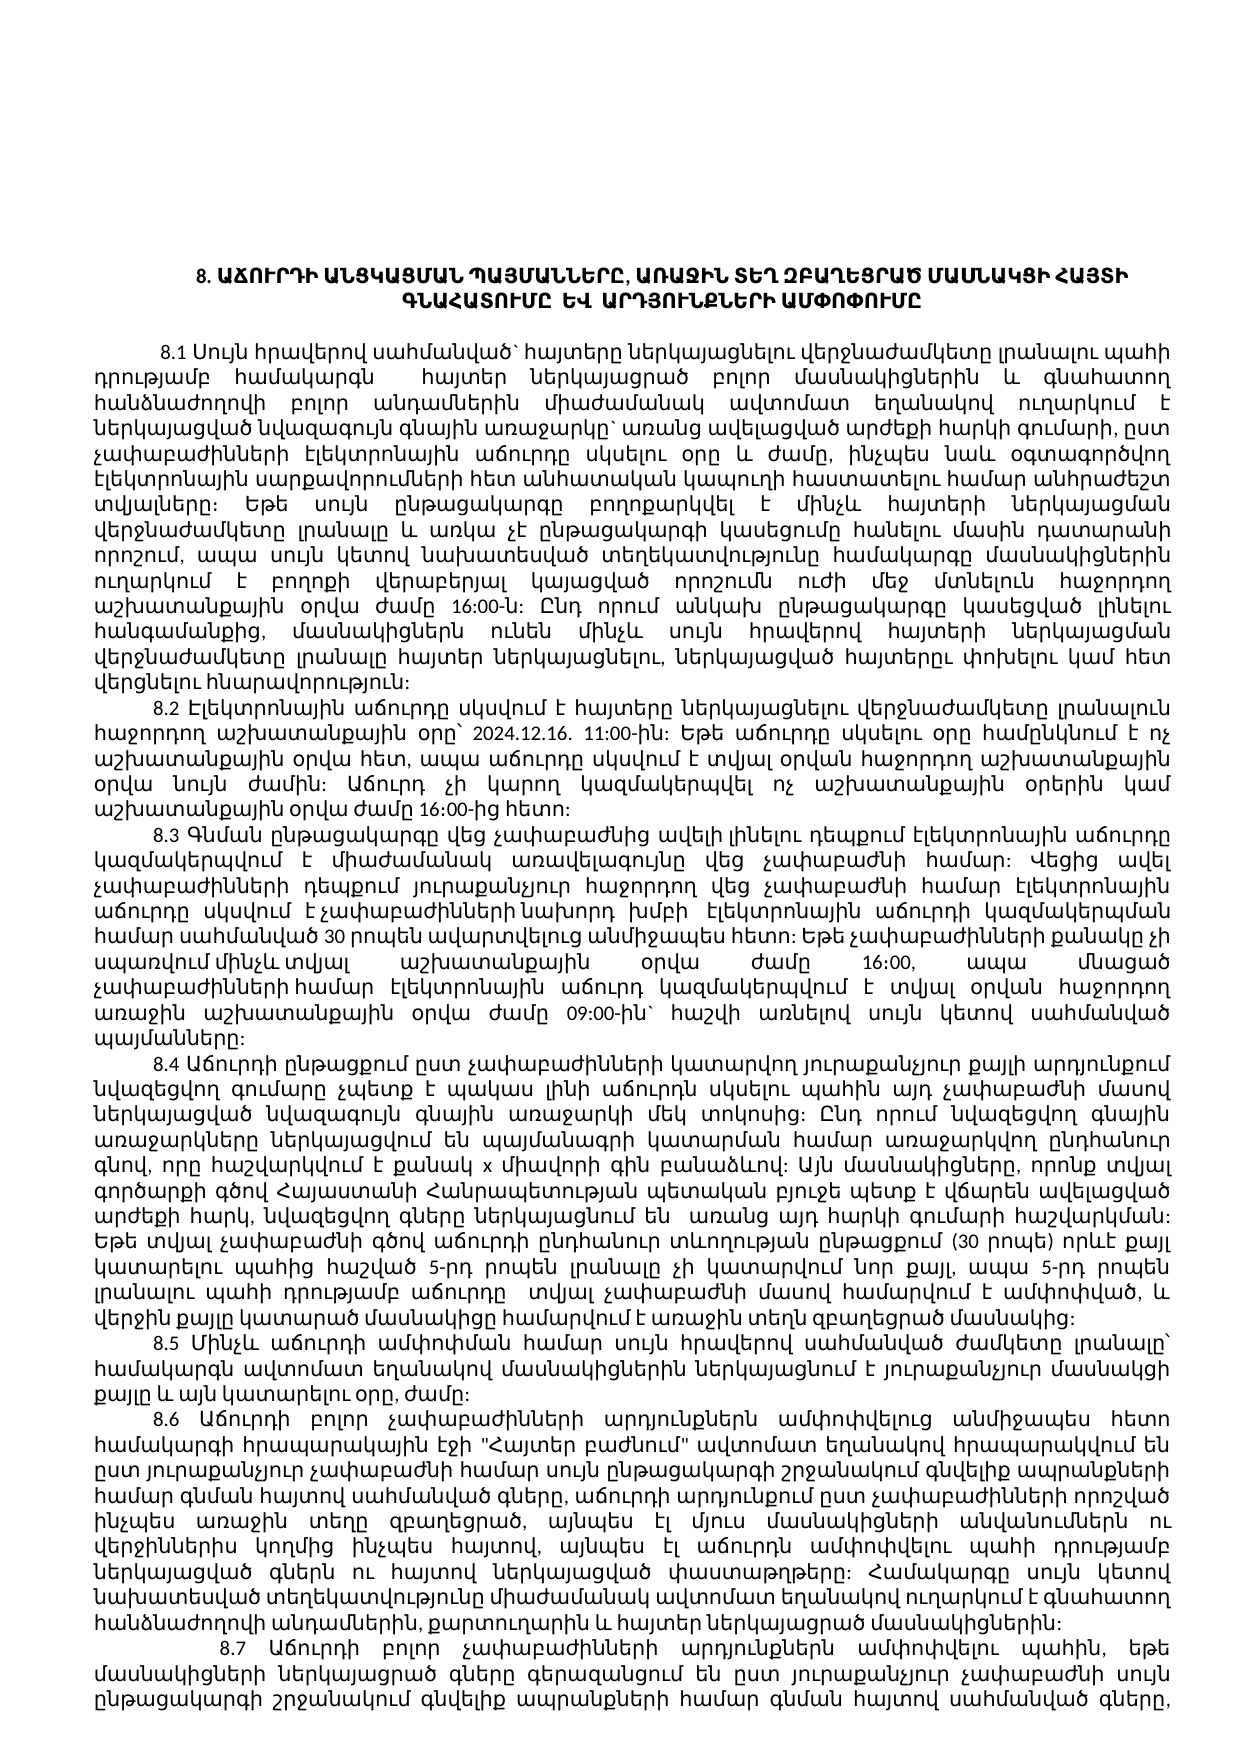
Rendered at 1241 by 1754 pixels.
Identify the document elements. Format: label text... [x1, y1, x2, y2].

text ԳՆԱՀԱՏՈՒՄԸ ԵՎ ԱՐԴՅՈՒՆՔՆԵՐԻ ԱՄՓՈՓՈՒՄԸ [94, 288, 1171, 314]
text 8.2 Էլեկտրոնային աճուրդը սկսվում է հայտերը ներկայացնելու վերջնաժամկետը լրանալուն հաջորդող աշխատանքային օրը՝ 2024.12.16. 11:00 -ին: Եթե աճուրդը սկսելու օրը համընկնում է ոչ աշխատանքային օրվա հետ, ապա աճուրդը սկսվում է տվյալ օրվան հաջորդող աշխատանքային օրվա նույն ժամին: Աճուրդ չի կարող կազմակերպվել ոչ աշխատանքային օրերին կամ աշխատանքային օրվա ժամը 16։00-ից հետո: [94, 695, 1171, 822]
text 8. ԱՃՈՒՐԴԻ ԱՆՑԿԱՑՄԱՆ ՊԱՅՄԱՆՆԵՐԸ, ԱՌԱՋԻՆ ՏԵՂ ԶԲԱՂԵՑՐԱԾ ՄԱՍՆԱԿՑԻ ՀԱՅՏԻ [94, 263, 1171, 288]
text 8.6 Աճուրդի բոլոր չափաբաժինների արդյունքներն ամփոփվելուց անմիջապես հետո համակարգի հրապարակային էջի "Հայտեր բաժնում" ավտոմատ եղանակով հրապարակվում են ըստ յուրաքանչյուր չափաբաժնի համար սույն ընթացակարգի շրջանակում գնվելիք ապրանքների համար գնման հայտով սահմանված գները, աճուրդի արդյունքում ըստ չափաբաժինների որոշված ինչպես առաջին տեղը զբաղեցրած, այնպես էլ մյուս մասնակիցների անվանումներն ու վերջիններիս կողմից ինչպես հայտով, այնպես էլ աճուրդն ամփոփվելու պահի դրությամբ ներկայացված գներն ու հայտով ներկայացված փաստաթղթերը: Համակարգը սույն կետով նախատեսված տեղեկատվությունը միաժամանակ ավտոմատ եղանակով ուղարկում է գնահատող հանձնաժողովի անդամներին, քարտուղարին և հայտեր ներկայացրած մասնակիցներին: [94, 1407, 1171, 1635]
text 8.4 Աճուրդի ընթացքում ըստ չափաբաժինների կատարվող յուրաքանչյուր քայլի արդյունքում նվազեցվող գումարը չպետք է պակաս լինի աճուրդն սկսելու պահին այդ չափաբաժնի մասով ներկայացված նվազագույն գնային առաջարկի մեկ տոկոսից: Ընդ որում նվազեցվող գնային առաջարկները ներկայացվում են պայմանագրի կատարման համար առաջարկվող ընդհանուր գնով, որը հաշվարկվում է քանակ x միավորի գին բանաձևով: Այն մասնակիցները, որոնք տվյալ գործարքի գծով Հայաստանի Հանրապետության պետական բյուջե պետք է վճարեն ավելացված արժեքի հարկ, նվազեցվող գները ներկայացնում են առանց այդ հարկի գումարի հաշվարկման: Եթե տվյալ չափաբաժնի գծով աճուրդի ընդհանուր տևողության ընթացքում (30 րոպե) որևէ քայլ կատարելու պահից հաշված 5-րդ րոպեն լրանալը չի կատարվում նոր քայլ, ապա 5-րդ րոպեն լրանալու պահի դրությամբ աճուրդը տվյալ չափաբաժնի մասով համարվում է ամփոփված, և վերջին քայլը կատարած մասնակիցը համարվում է առաջին տեղն զբաղեցրած մասնակից: [94, 1051, 1171, 1330]
text 8.5 Մինչև աճուրդի ամփոփման համար սույն հրավերով սահմանված ժամկետը լրանալը՝ համակարգն ավտոմատ եղանակով մասնակիցներին ներկայացնում է յուրաքանչյուր մասնակցի քայլը և այն կատարելու օրը, ժամը: [94, 1330, 1171, 1407]
text 8.3 Գնման ընթացակարգը վեց չափաբաժնից ավելի լինելու դեպքում էլեկտրոնային աճուրդը կազմակերպվում է միաժամանակ առավելագույնը վեց չափաբաժնի համար: Վեցից ավել չափաբաժինների դեպքում յուրաքանչյուր հաջորդող վեց չափաբաժնի համար էլեկտրոնային աճուրդը սկսվում է չափաբաժինների նախորդ խմբի էլեկտրոնային աճուրդի կազմակերպման համար սահմանված 30 րոպեն ավարտվելուց անմիջապես հետո: Եթե չափաբաժինների քանակը չի սպառվում մինչև տվյալ աշխատանքային օրվա ժամը 16։00, ապա մնացած չափաբաժինների համար էլեկտրոնային աճուրդ կազմակերպվում է տվյալ օրվան հաջորդող առաջին աշխատանքային օրվա ժամը 09:00-ին` հաշվի առնելով սույն կետով սահմանված պայմանները: [94, 822, 1171, 1051]
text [94, 1635, 1171, 1712]
text 8.1 Սույն հրավերով սահմանված` հայտերը ներկայացնելու վերջնաժամկետը լրանալու պահի դրությամբ համակարգն հայտեր ներկայացրած բոլոր մասնակիցներին և գնահատող հանձնաժողովի բոլոր անդամներին միաժամանակ ավտոմատ եղանակով ուղարկում է ներկայացված նվազագույն գնային առաջարկը` առանց ավելացված արժեքի հարկի գումարի, ըստ չափաբաժինների էլեկտրոնային աճուրդը սկսելու օրը և ժամը, ինչպես նաև օգտագործվող էլեկտրոնային սարքավորումների հետ անհատական կապուղի հաստատելու համար անհրաժեշտ տվյալները։ Եթե սույն ընթացակարգը բողոքարկվել է մինչև հայտերի ներկայացման վերջնաժամկետը լրանալը և առկա չէ ընթացակարգի կասեցումը հանելու մասին դատարանի որոշում, ապա սույն կետով նախատեսված տեղեկատվությունը համակարգը մասնակիցներին ուղարկում է բողոքի վերաբերյալ կայացված որոշումն ուժի մեջ մտնելուն հաջորդող աշխատանքային օրվա ժամը 16:00-ն: Ընդ որում անկախ ընթացակարգը կասեցված լինելու հանգամանքից, մասնակիցներն ունեն մինչև սույն հրավերով հայտերի ներկայացման վերջնաժամկետը լրանալը հայտեր ներկայացնելու, ներկայացված հայտերըւ փոխելու կամ հետ վերցնելու հնարավորություն: [94, 339, 1171, 695]
